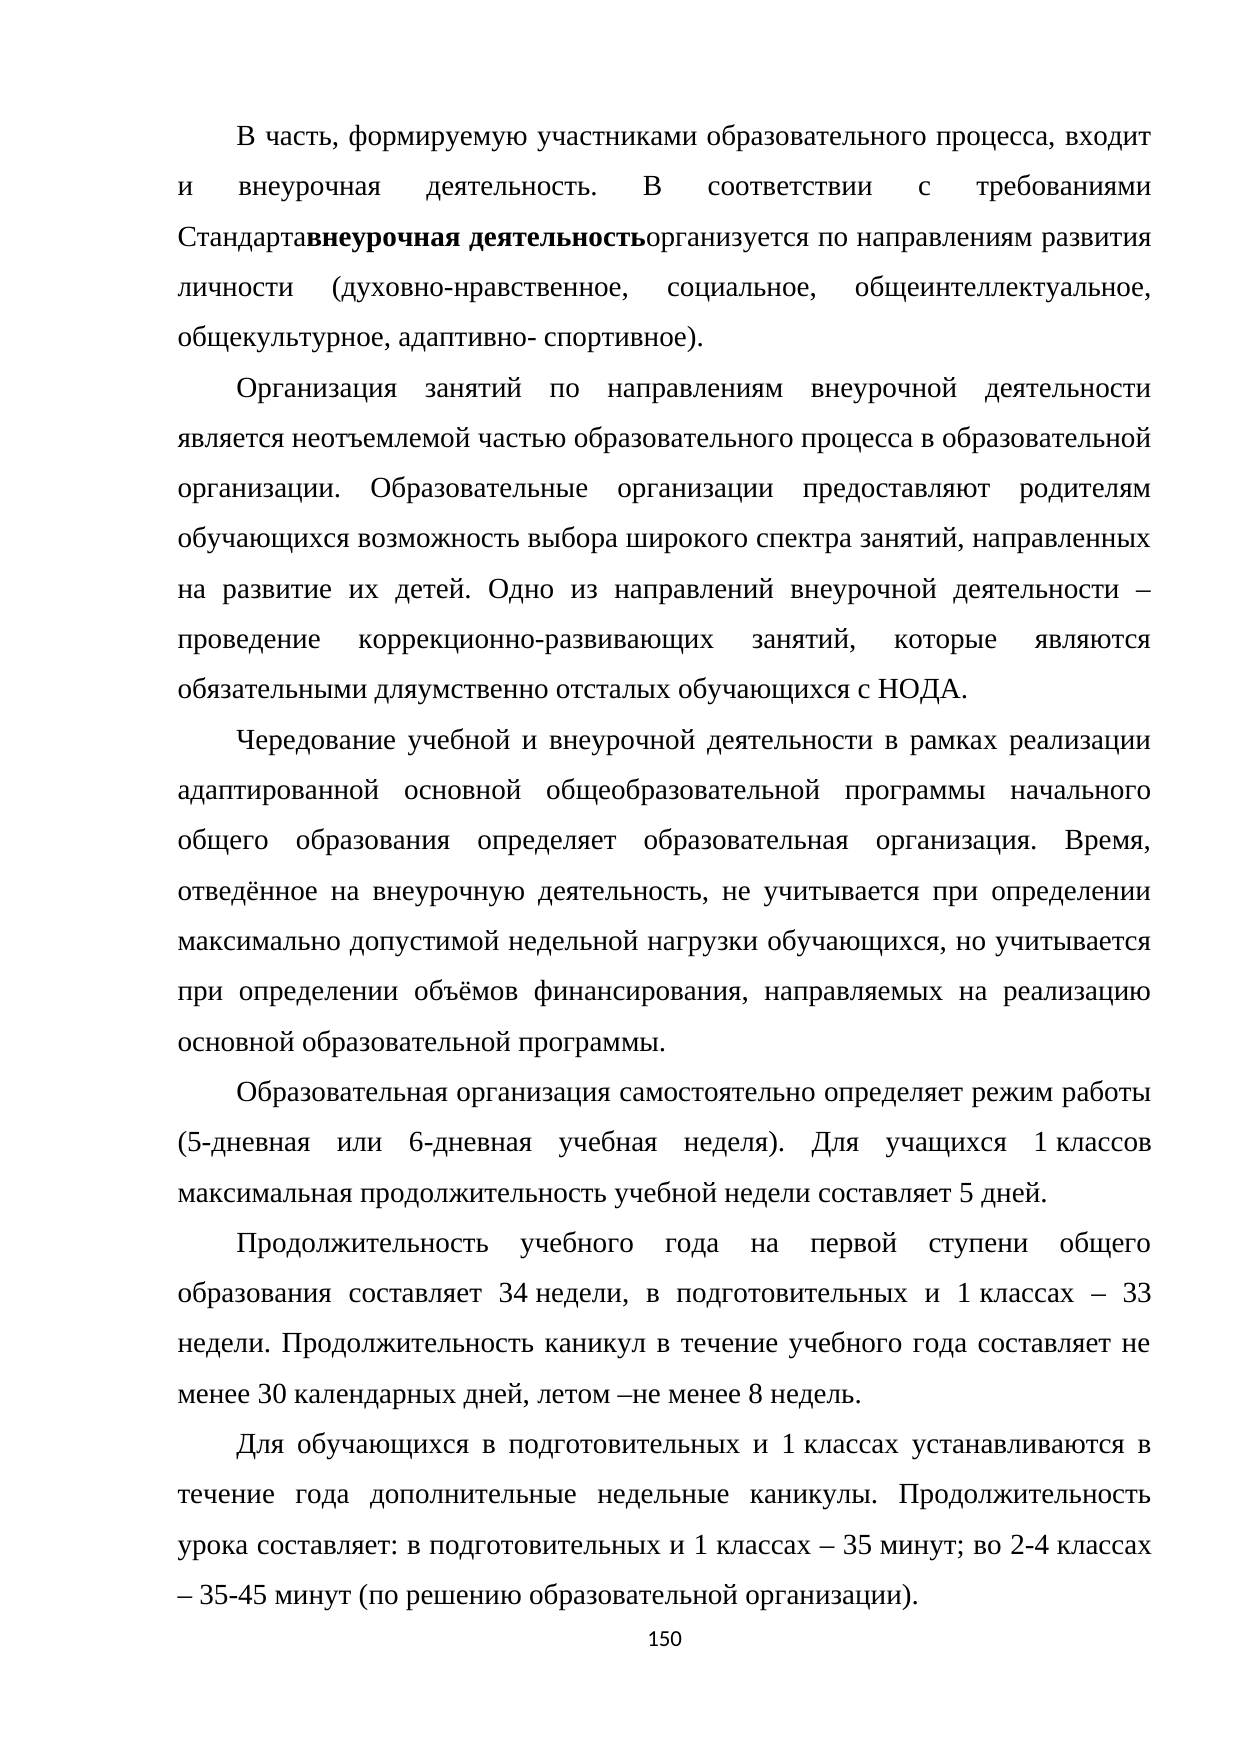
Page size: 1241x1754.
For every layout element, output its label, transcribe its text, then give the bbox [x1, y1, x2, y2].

text Образовательная организация самостоятельно определяет режим работы (5-дневная или 6-дневная учебная неделя). Для учащихся 1 классов максимальная продолжительность учебной недели составляет 5 дней. [177, 1074, 1152, 1208]
text Чередование учебной и внеурочной деятельности в рамках реализации адаптированной основной общеобразовательной программы начального общего образования определяет образовательная организация. Время, отведённое на внеурочную деятельность, не учитывается при определении максимально допустимой недельной нагрузки обучающихся, но учитывается при определении объёмов финансирования, направляемых на реализацию основной образовательной программы. [177, 722, 1152, 1057]
text Для обучающихся в подготовительных и 1 классах устанавливаются в течение года дополнительные недельные каникулы. Продолжительность урока составляет: в подготовительных и 1 классах – 35 минут; во 2-4 классах – 35-45 минут (по решению образовательной организации). [177, 1426, 1152, 1611]
text В часть, формируемую участниками образовательного процесса, входит и внеурочная деятельность. В соответствии с требованиями Стандартавнеурочная деятельностьорганизуется по направлениям развития личности (духовно-нравственное, социальное, общеинтеллектуальное, общекультурное, адаптивно- спортивное). [177, 118, 1152, 353]
text Организация занятий по направлениям внеурочной деятельности является неотъемлемой частью образовательного процесса в образовательной организации. Образовательные организации предоставляют родителям обучающихся возможность выбора широкого спектра занятий, направленных на развитие их детей. Одно из направлений внеурочной деятельности – проведение коррекционно-развивающих занятий, которые являются обязательными дляумственно отсталых обучающихся с НОДА. [177, 370, 1152, 705]
text Продолжительность учебного года на первой ступени общего образования составляет 34 недели, в подготовительных и 1 классах – 33 недели. Продолжительность каникул в течение учебного года составляет не менее 30 календарных дней, летом –не менее 8 недель. [177, 1225, 1152, 1409]
